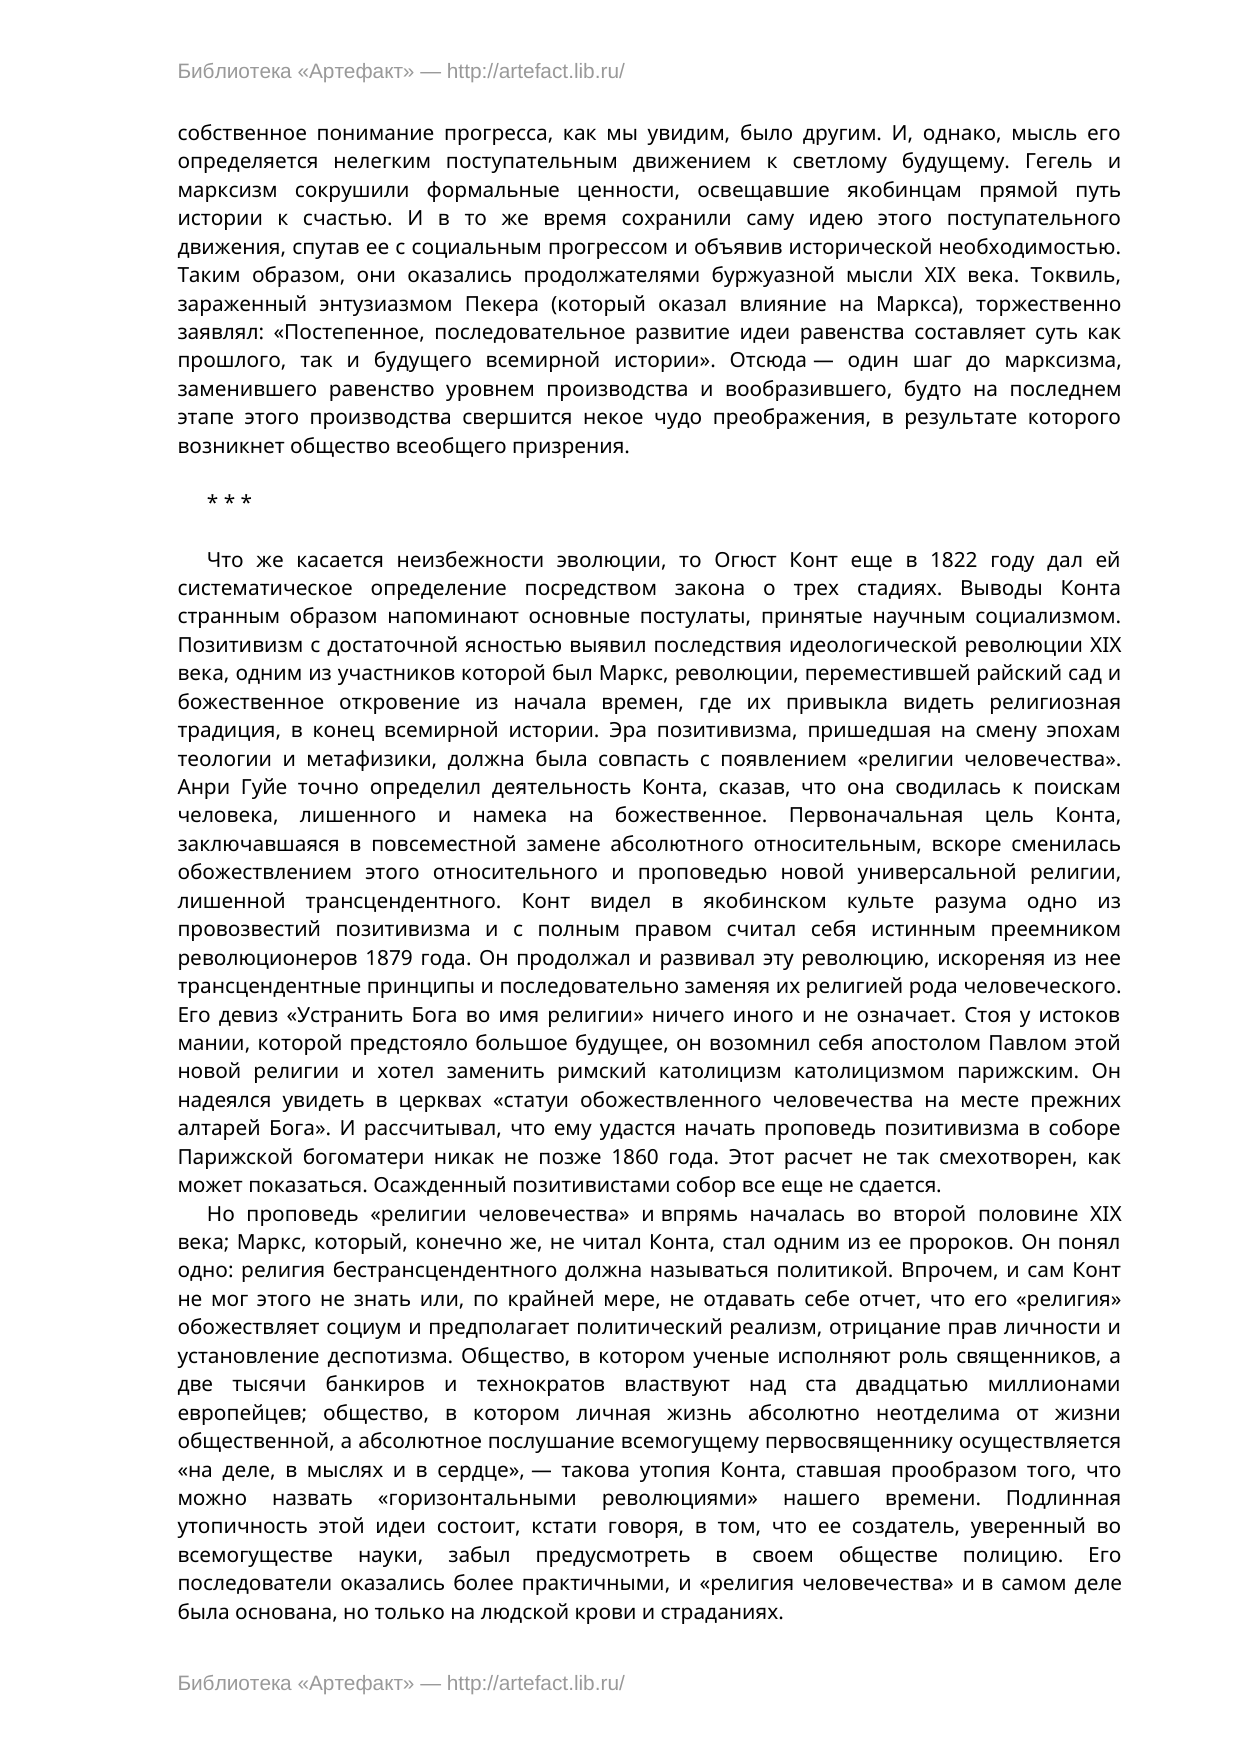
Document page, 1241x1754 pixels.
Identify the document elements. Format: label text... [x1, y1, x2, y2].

text Но проповедь «религии человечества» и впрямь началась во второй половине XIX века; Маркс, который, конечно же, не читал Конта, стал одним из ее пророков. Он понял одно: религия бестрансцендентного должна называться политикой. Впрочем, и сам Конт не мог этого не знать или, по крайней мере, не отдавать себе отчет, что его «религия» обожествляет социум и предполагает политический реализм, отрицание прав личности и установление деспотизма. Общество, в котором ученые исполняют роль священников, а две тысячи банкиров и технократов властвуют над ста двадцатью миллионами европейцев; общество, в котором личная жизнь абсолютно неотделима от жизни общественной, а абсолютное послушание всемогущему первосвященнику осуществляется «на деле, в мыслях и в сердце», — такова утопия Конта, ставшая прообразом того, что можно назвать «горизонтальными революциями» нашего времени. Подлинная утопичность этой идеи состоит, кстати говоря, в том, что ее создатель, уверенный во всемогуществе науки, забыл предусмотреть в своем обществе полицию. Его последователи оказались более практичными, и «религия человечества» и в самом деле была основана, но только на людской крови и страданиях. [177, 1199, 1122, 1625]
subtitle * * * [177, 488, 1122, 516]
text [177, 118, 1122, 459]
text Что же касается неизбежности эволюции, то Огюст Конт еще в 1822 году дал ей систематическое определение посредством закона о трех стадиях. Выводы Конта странным образом напоминают основные постулаты, принятые научным социализмом. Позитивизм с достаточной ясностью выявил последствия идеологической революции XIX века, одним из участников которой был Маркс, революции, переместившей райский сад и божественное откровение из начала времен, где их привыкла видеть религиозная традиция, в конец всемирной истории. Эра позитивизма, пришедшая на смену эпохам теологии и метафизики, должна была совпасть с появлением «религии человечества». Анри Гуйе точно определил деятельность Конта, сказав, что она сводилась к поискам человека, лишенного и намека на божественное. Первоначальная цель Конта, заключавшаяся в повсеместной замене абсолютного относительным, вскоре сменилась обожествлением этого относительного и проповедью новой универсальной религии, лишенной трансцендентного. Конт видел в якобинском культе разума одно из провозвестий позитивизма и с полным правом считал себя истинным преемником революционеров 1879 года. Он продолжал и развивал эту революцию, искореняя из нее трансцендентные принципы и последовательно заменяя их религией рода человеческого. Его девиз «Устранить Бога во имя религии» ничего иного и не означает. Стоя у истоков мании, которой предстояло большое будущее, он возомнил себя апостолом Павлом этой новой религии и хотел заменить римский католицизм католицизмом парижским. Он надеялся увидеть в церквах «статуи обожествленного человечества на месте прежних алтарей Бога». И рассчитывал, что ему удастся начать проповедь позитивизма в соборе Парижской богоматери никак не позже 1860 года. Этот расчет не так смехотворен, как может показаться. Осажденный позитивистами собор все еще не сдается. [177, 545, 1122, 1199]
